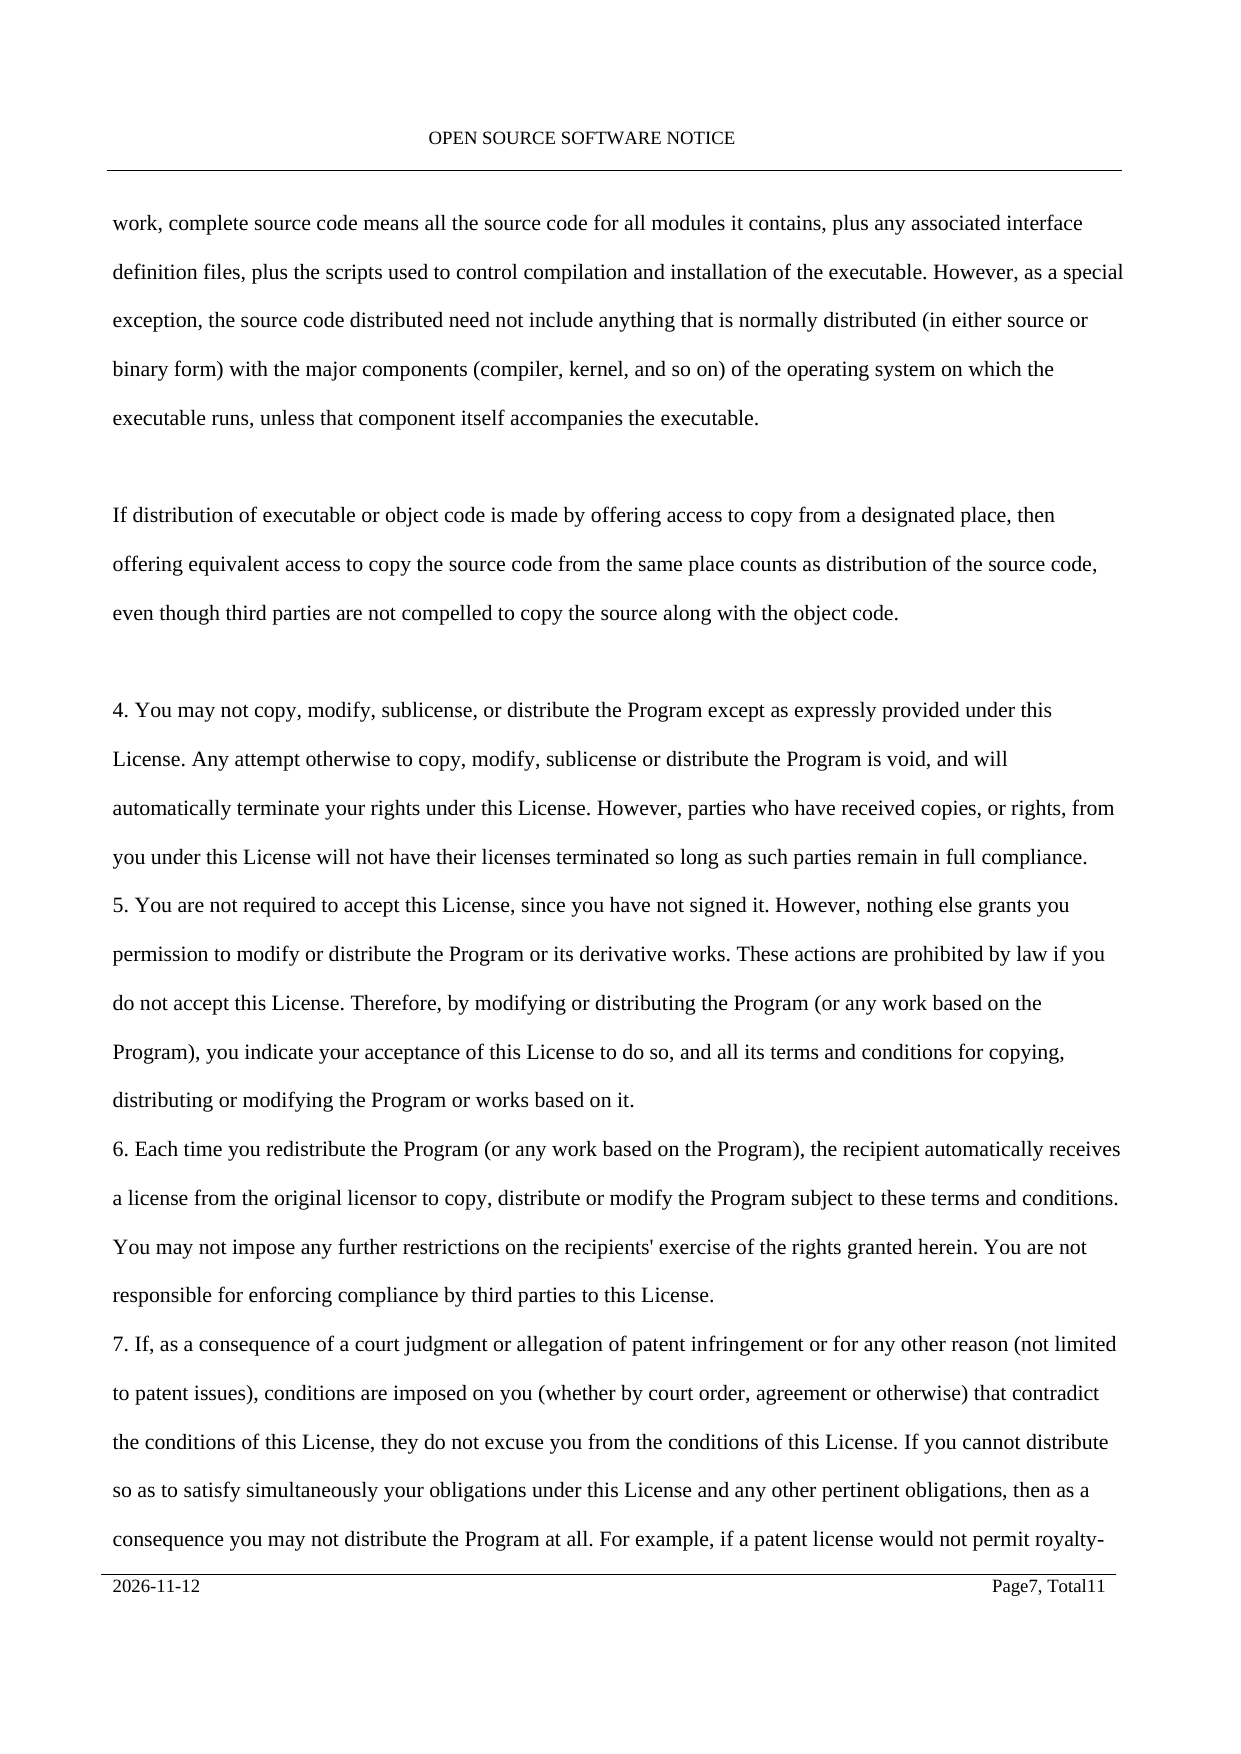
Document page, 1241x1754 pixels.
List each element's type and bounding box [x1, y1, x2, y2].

text [112, 206, 1128, 1555]
